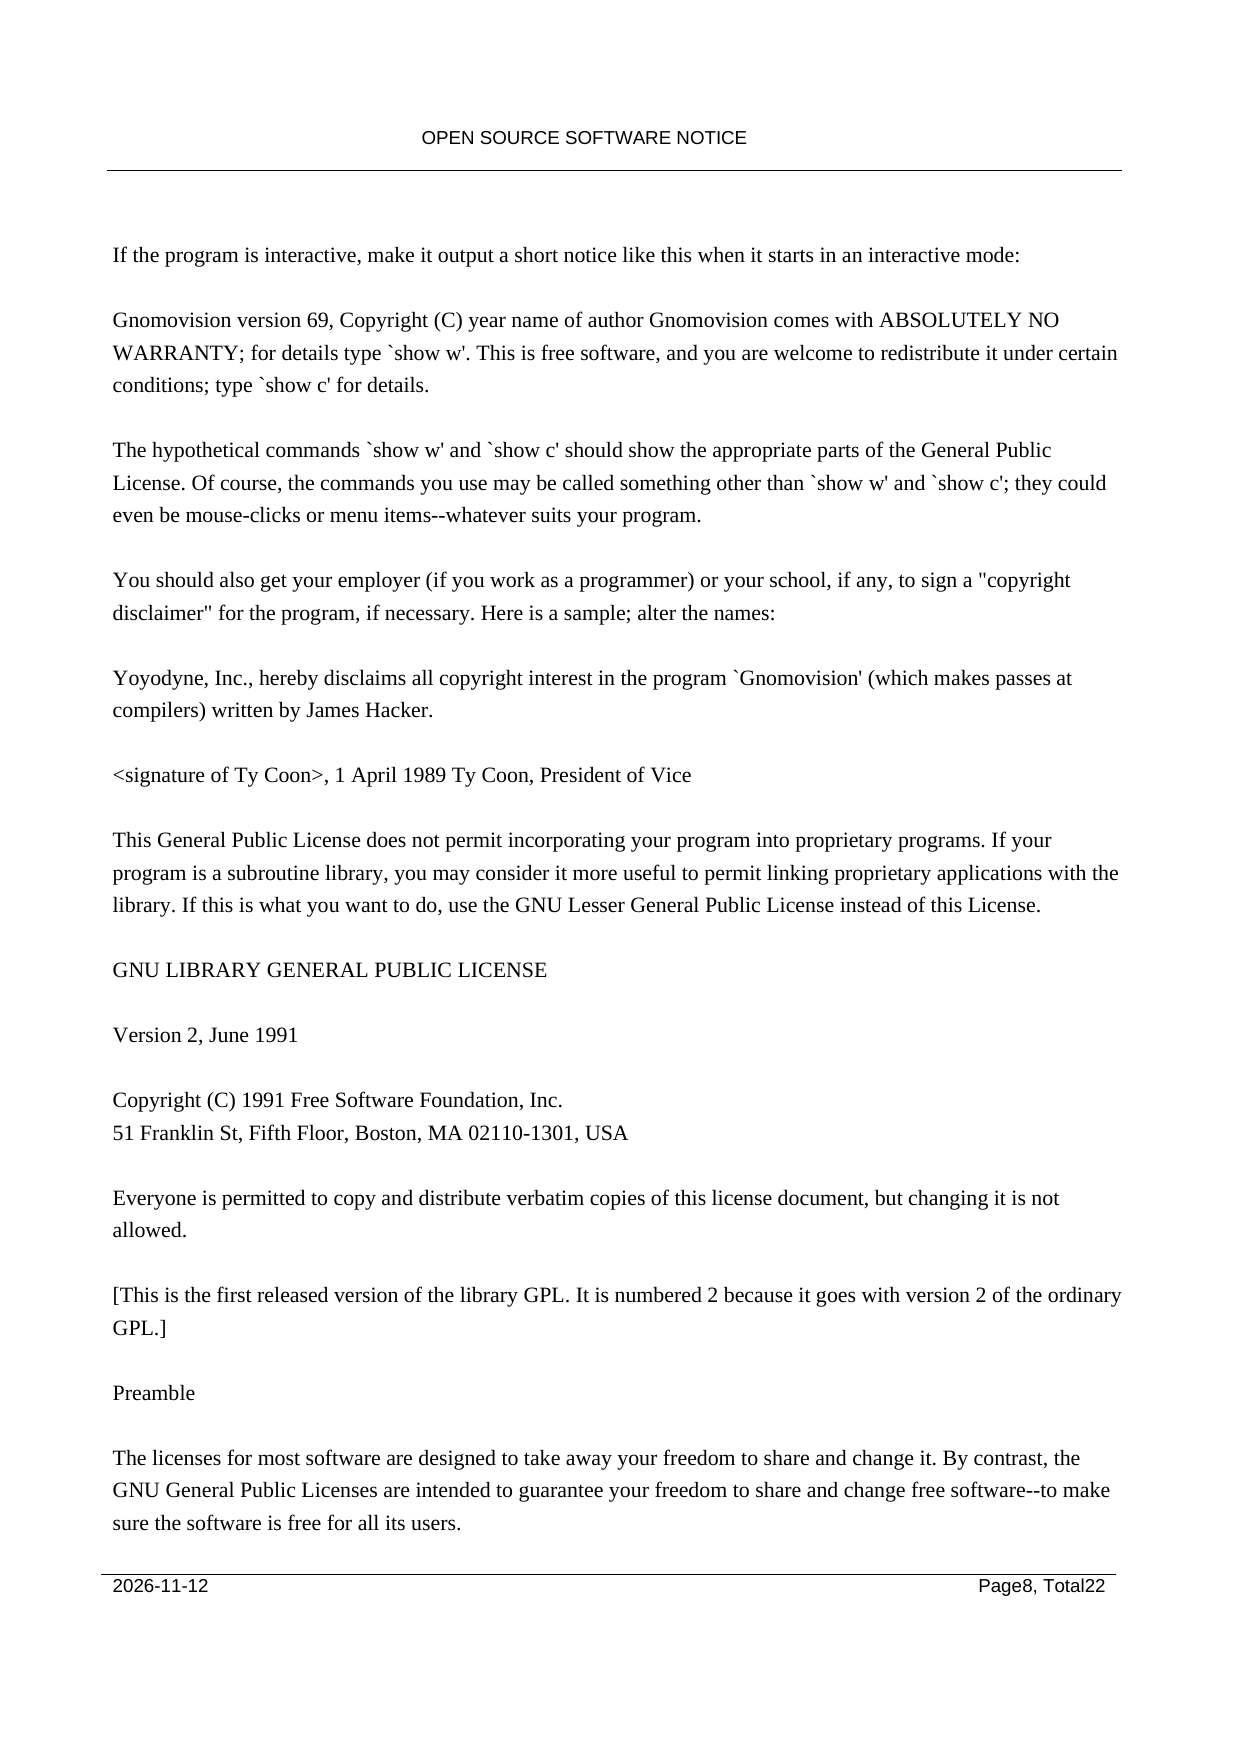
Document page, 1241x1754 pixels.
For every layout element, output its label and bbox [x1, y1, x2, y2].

text [112, 206, 1128, 1539]
